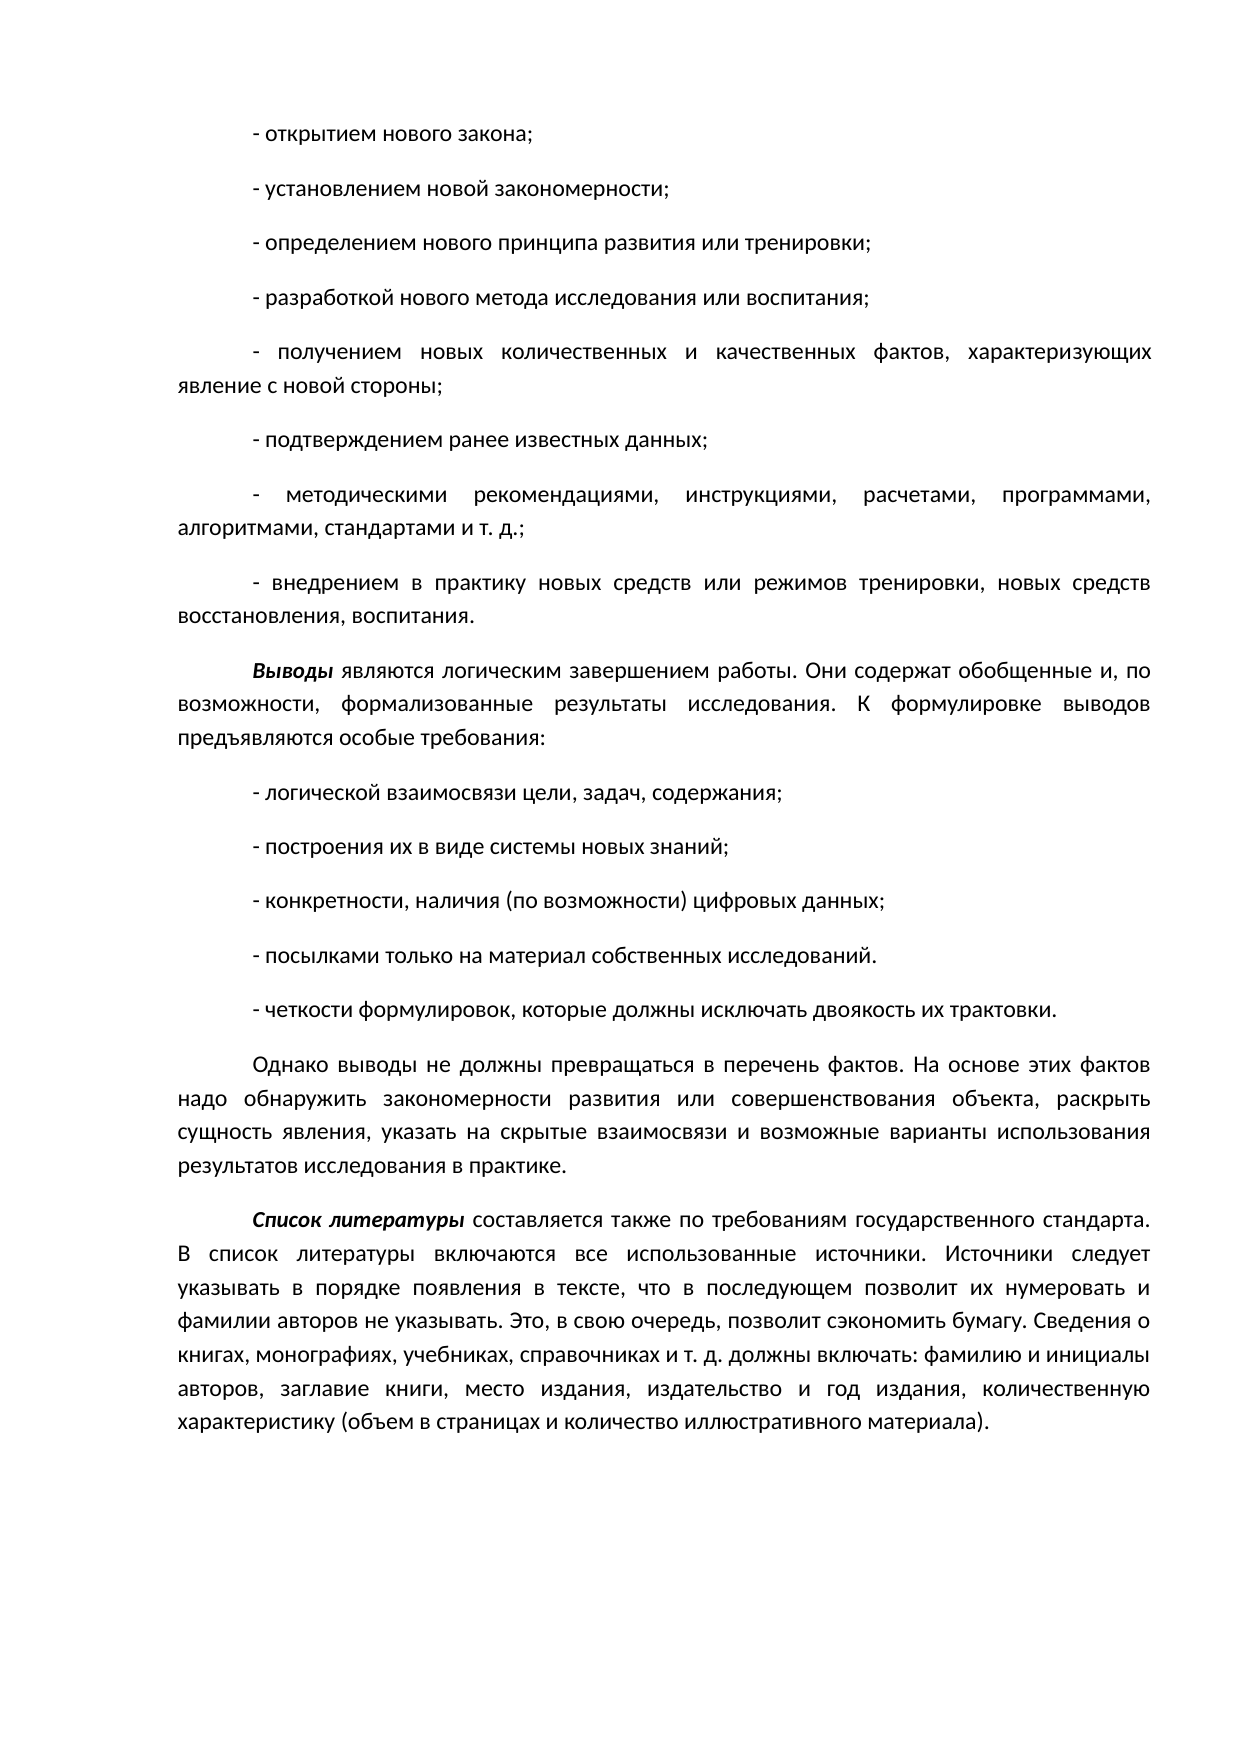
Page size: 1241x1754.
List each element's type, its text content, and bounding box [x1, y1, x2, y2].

text - посылками только на материал собственных исследований. [177, 940, 1152, 969]
text - установлением новой закономерности; [177, 173, 1152, 202]
text - методическими рекомендациями, инструкциями, расчетами, программами, алгоритмами, стандартами и т. д.; [177, 479, 1152, 542]
text - открытием нового закона; [177, 118, 1152, 147]
text Однако выводы не должны превращаться в перечень фактов. На основе этих фактов надо обнаружить закономерности развития или совершенствования объекта, раскрыть сущность явления, указать на скрытые взаимосвязи и возможные варианты использования результатов исследования в практике. [177, 1049, 1152, 1179]
text - подтверждением ранее известных данных; [177, 424, 1152, 453]
text - построения их в виде системы новых знаний; [177, 831, 1152, 860]
text - разработкой нового метода исследования или воспитания; [177, 282, 1152, 311]
text Список литературы составляется также по требованиям государственного стандарта. В список литературы включаются все использованные источники. Источники следует указывать в порядке появления в тексте, что в последующем позволит их нумеровать и фамилии авторов не указывать. Это, в свою очередь, позволит сэкономить бумагу. Сведения о книгах, монографиях, учебниках, справочниках и т. д. должны включать: фамилию и инициалы авторов, заглавие книги, место издания, издательство и год издания, количественную характеристику (объем в страницах и количество иллюстративного материала). [177, 1204, 1152, 1436]
text - получением новых количественных и качественных фактов, характеризующих явление с новой стороны; [177, 336, 1152, 399]
text - конкретности, наличия (по возможности) цифровых данных; [177, 886, 1152, 915]
text - четкости формулировок, которые должны исключать двоякость их трактовки. [177, 994, 1152, 1024]
text - логической взаимосвязи цели, задач, содержания; [177, 777, 1152, 806]
text - внедрением в практику новых средств или режимов тренировки, новых средств восстановления, воспитания. [177, 567, 1152, 630]
text Выводы являются логическим завершением работы. Они содержат обобщенные и, по возможности, формализованные результаты исследования. К формулировке выводов предъявляются особые требования: [177, 655, 1152, 751]
text - определением нового принципа развития или тренировки; [177, 227, 1152, 256]
